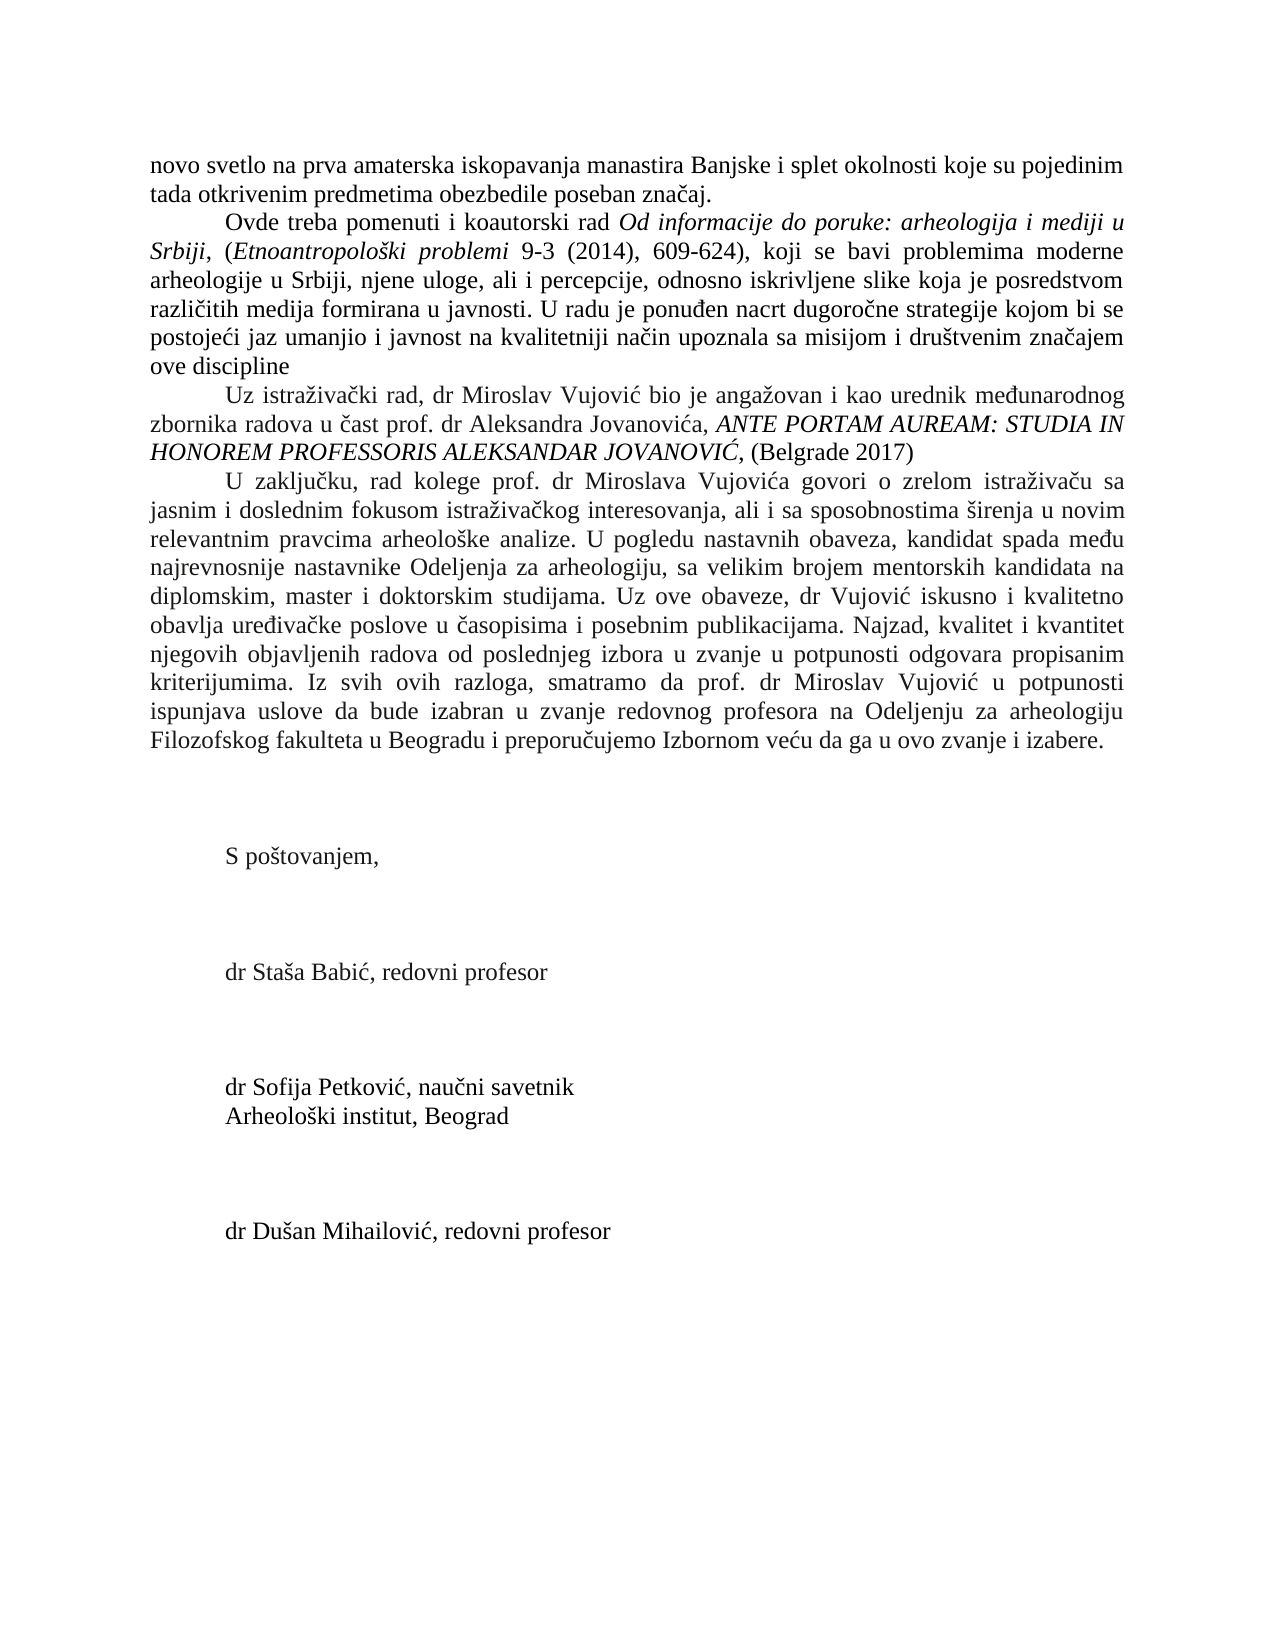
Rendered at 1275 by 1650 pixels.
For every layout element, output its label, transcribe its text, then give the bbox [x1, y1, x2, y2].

text Arheološki institut, Beograd [150, 1101, 1125, 1129]
text Uz istraživački rad, dr Miroslav Vujović bio je angažovan i kao urednik međunarodnog zbornika radova u čast prof. dr Aleksandra Jovanovića, ANTE PORTAM AUREAM: STUDIA IN HONOREM PROFESSORIS ALEKSANDAR JOVANOVIĆ, (Belgrade 2017) [150, 380, 1125, 466]
text U zaključku, rad kolege prof. dr Miroslava Vujovića govori o zrelom istraživaču sa jasnim i doslednim fokusom istraživačkog interesovanja, ali i sa sposobnostima širenja u novim relevantnim pravcima arheološke analize. U pogledu nastavnih obaveza, kandidat spada među najrevnosnije nastavnike Odeljenja za arheologiju, sa velikim brojem mentorskih kandidata na diplomskim, master i doktorskim studijama. Uz ove obaveze, dr Vujović iskusno i kvalitetno obavlja uređivačke poslove u časopisima i posebnim publikacijama. Najzad, kvalitet i kvantitet njegovih objavljenih radova od poslednjeg izbora u zvanje u potpunosti odgovara propisanim kriterijumima. Iz svih ovih razloga, smatramo da prof. dr Miroslav Vujović u potpunosti ispunjava uslove da bude izabran u zvanje redovnog profesora na Odeljenju za arheologiju Filozofskog fakulteta u Beogradu i preporučujemo Izbornom veću da ga u ovo zvanje i izabere. [150, 466, 1125, 754]
text dr Dušan Mihailović, redovni profesor [150, 1216, 1125, 1244]
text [150, 150, 1125, 207]
text dr Staša Babić, redovni profesor [150, 957, 1125, 985]
text dr Sofija Petković, naučni savetnik [150, 1072, 1125, 1101]
text Ovde treba pomenuti i koautorski rad Od informacije do poruke: arheologija i mediji u Srbiji, (Etnoantropološki problemi 9-3 (2014), 609-624), koji se bavi problemima moderne arheologije u Srbiji, njene uloge, ali i percepcije, odnosno iskrivljene slike koja je posredstvom različitih medija formirana u javnosti. U radu je ponuđen nacrt dugoročne strategije kojom bi se postojeći jaz umanjio i javnost na kvalitetniji način upoznala sa misijom i društvenim značajem ove discipline [150, 207, 1125, 380]
text S poštovanjem, [150, 841, 1125, 869]
